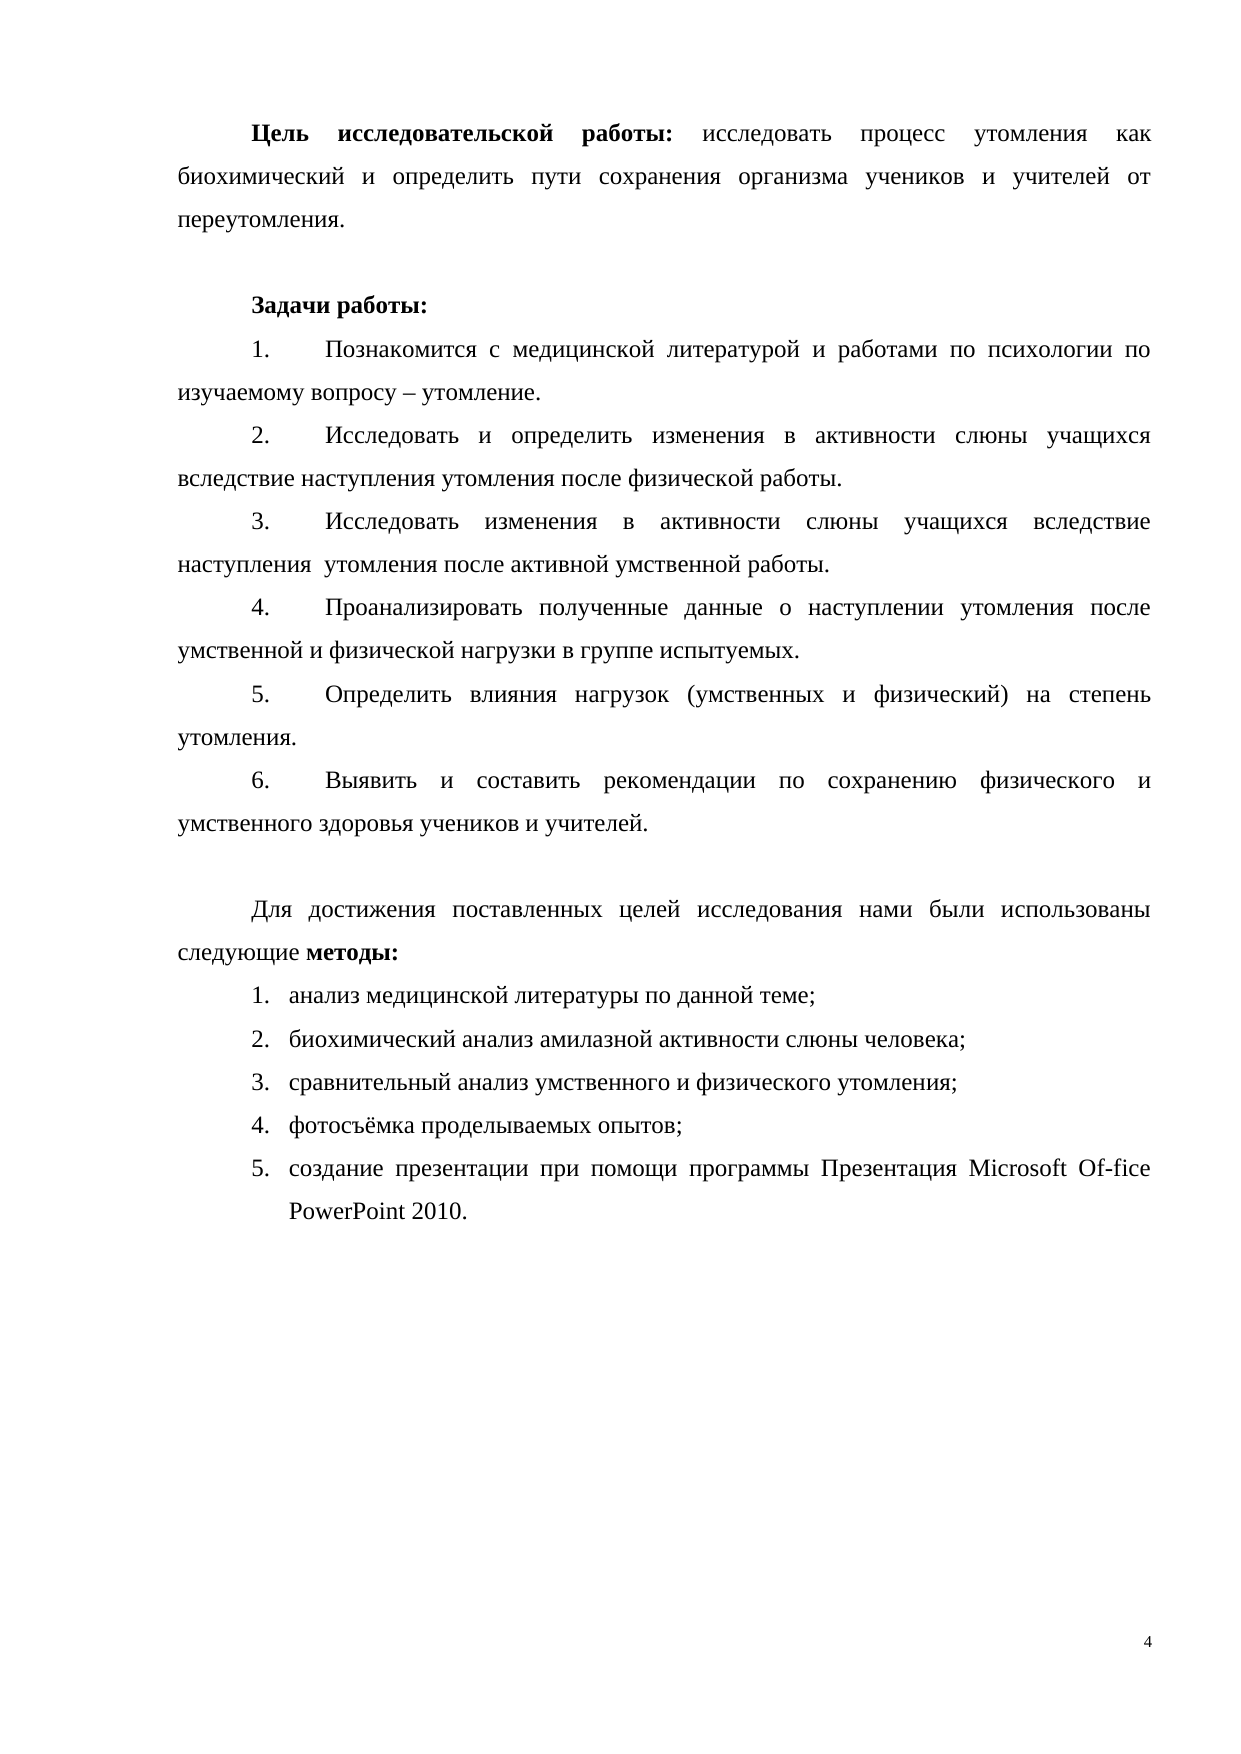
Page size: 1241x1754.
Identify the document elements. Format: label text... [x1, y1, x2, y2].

list Исследовать и определить изменения в активности слюны учащихся вследствие наступления утомления после физической работы. [177, 420, 1152, 492]
list Исследовать изменения в активности слюны учащихся вследствие наступления утомления после активной умственной работы. [177, 506, 1152, 578]
list Познакомится с медицинской литературой и работами по психологии по изучаемому вопросу – утомление. [177, 334, 1152, 406]
list Выявить и составить рекомендации по сохранению физического и умственного здоровья учеников и учителей. [177, 765, 1152, 837]
list анализ медицинской литературы по данной теме; [251, 981, 1152, 1009]
list биохимический анализ амилазной активности слюны человека; [251, 1024, 1152, 1052]
list сравнительный анализ умственного и физического утомления; [251, 1067, 1152, 1096]
list создание презентации при помощи программы Презентация Microsoft Of-fice PowerPoint 2010. [251, 1153, 1152, 1225]
list Определить влияния нагрузок (умственных и физический) на степень утомления. [177, 679, 1152, 751]
text Задачи работы: [177, 291, 1152, 319]
list Проанализировать полученные данные о наступлении утомления после умственной и физической нагрузки в группе испытуемых. [177, 592, 1152, 664]
text Для достижения поставленных целей исследования нами были использованы следующие методы: [177, 894, 1152, 966]
text Цель исследовательской работы: исследовать процесс утомления как биохимический и определить пути сохранения организма учеников и учителей от переутомления. [177, 118, 1152, 233]
list фотосъёмка проделываемых опытов; [251, 1110, 1152, 1139]
